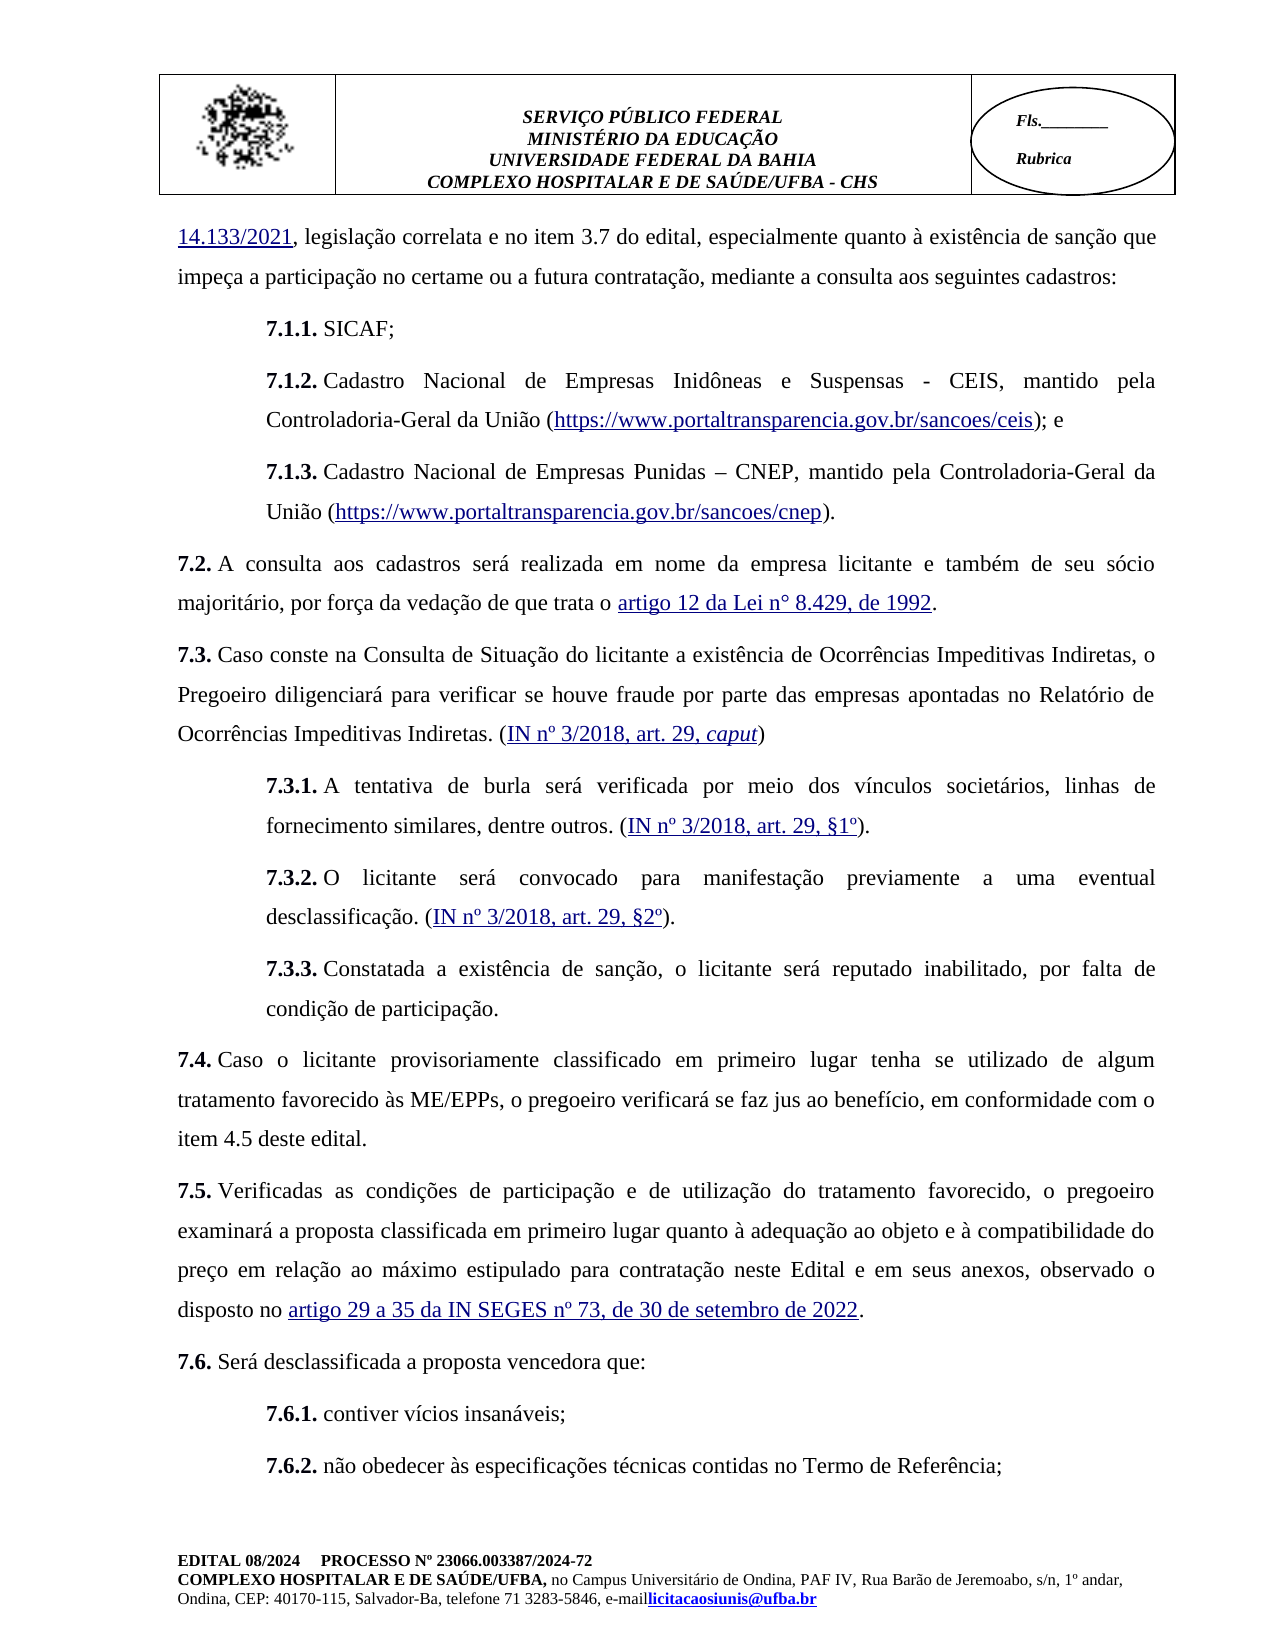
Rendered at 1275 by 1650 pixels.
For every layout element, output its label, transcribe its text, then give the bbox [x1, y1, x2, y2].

list Será desclassificada a proposta vencedora que: [177, 1348, 1157, 1374]
list Constatada a existência de sanção, o licitante será reputado inabilitado, por falta de condição de participação. [266, 955, 1157, 1021]
list não obedecer às especificações técnicas contidas no Termo de Referência; [266, 1452, 1157, 1478]
list Verificadas as condições de participação e de utilização do tratamento favorecido, o pregoeiro examinará a proposta classificada em primeiro lugar quanto à adequação ao objeto e à compatibilidade do preço em relação ao máximo estipulado para contratação neste Edital e em seus anexos, observado o disposto no artigo 29 a 35 da IN SEGES nº 73, de 30 de setembro de 2022. [177, 1177, 1157, 1322]
list contiver vícios insanáveis; [266, 1400, 1157, 1426]
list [177, 223, 1157, 289]
list A consulta aos cadastros será realizada em nome da empresa licitante e também de seu sócio majoritário, por força da vedação de que trata o artigo 12 da Lei n° 8.429, de 1992. [177, 550, 1157, 616]
list Caso o licitante provisoriamente classificado em primeiro lugar tenha se utilizado de algum tratamento favorecido às ME/EPPs, o pregoeiro verificará se faz jus ao benefício, em conformidade com o item 4.5 deste edital. [177, 1047, 1157, 1152]
list Cadastro Nacional de Empresas Inidôneas e Suspensas - CEIS, mantido pela Controladoria-Geral da União (https://www.portaltransparencia.gov.br/sancoes/ceis); e [266, 367, 1157, 433]
list A tentativa de burla será verificada por meio dos vínculos societários, linhas de fornecimento similares, dentre outros. (IN nº 3/2018, art. 29, §1º). [266, 772, 1157, 838]
list SICAF; [266, 315, 1157, 341]
list O licitante será convocado para manifestação previamente a uma eventual desclassificação. (IN nº 3/2018, art. 29, §2º). [266, 864, 1157, 929]
list Cadastro Nacional de Empresas Punidas – CNEP, mantido pela Controladoria-Geral da União (https://www.portaltransparencia.gov.br/sancoes/cnep). [266, 458, 1157, 524]
list Caso conste na Consulta de Situação do licitante a existência de Ocorrências Impeditivas Indiretas, o Pregoeiro diligenciará para verificar se houve fraude por parte das empresas apontadas no Relatório de Ocorrências Impeditivas Indiretas. (IN nº 3/2018, art. 29, caput) [177, 641, 1157, 747]
